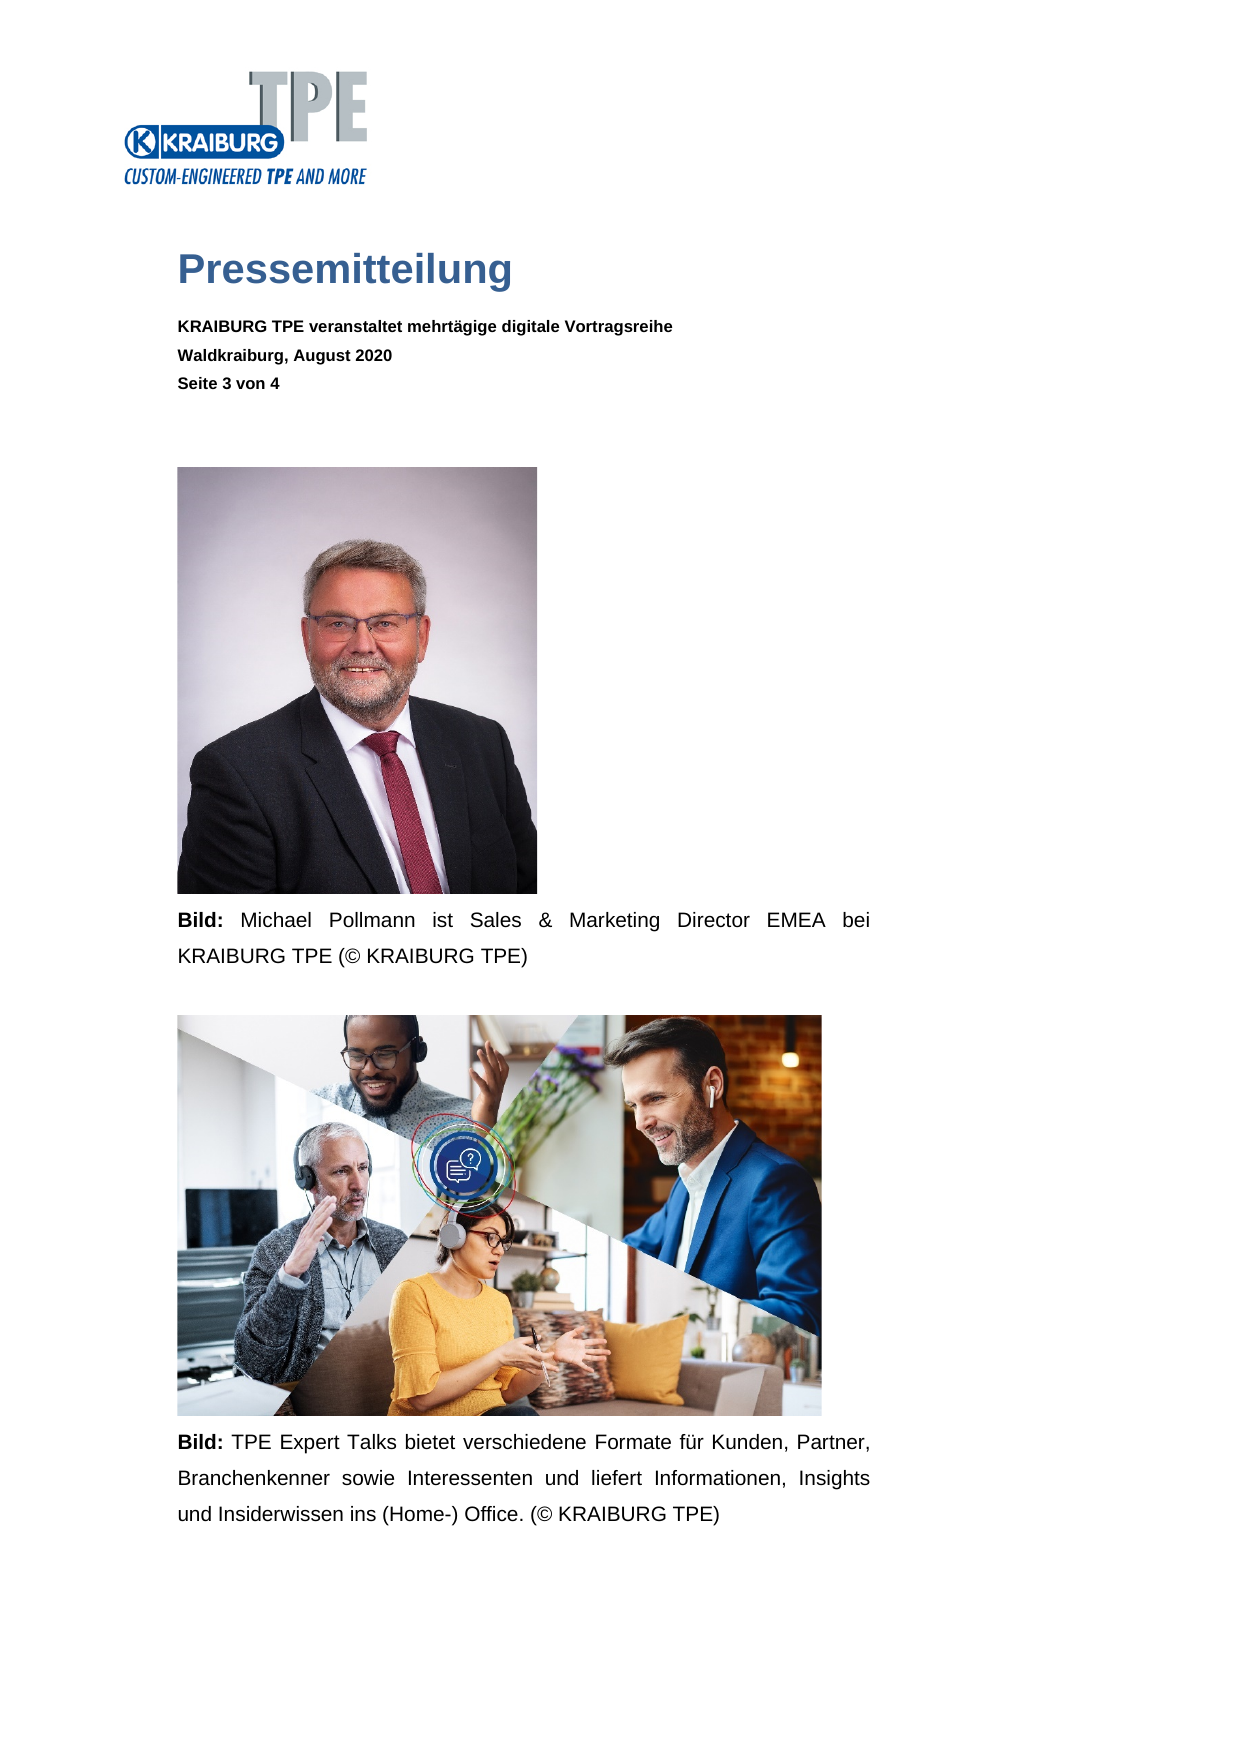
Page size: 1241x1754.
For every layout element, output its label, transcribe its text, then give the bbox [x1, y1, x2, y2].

picture [177, 467, 538, 894]
text Bild: TPE Expert Talks bietet verschiedene Formate für Kunden, Partner, Branchenkenner sowie Interessenten und liefert Informationen, Insights und Insiderwissen ins (Home-) Office. (© KRAIBURG TPE) [177, 1430, 871, 1526]
text Bild: Michael Pollmann ist Sales & Marketing Director EMEA bei KRAIBURG TPE (© KRAIBURG TPE) [177, 907, 871, 967]
picture [112, 55, 379, 200]
picture [177, 1015, 822, 1416]
